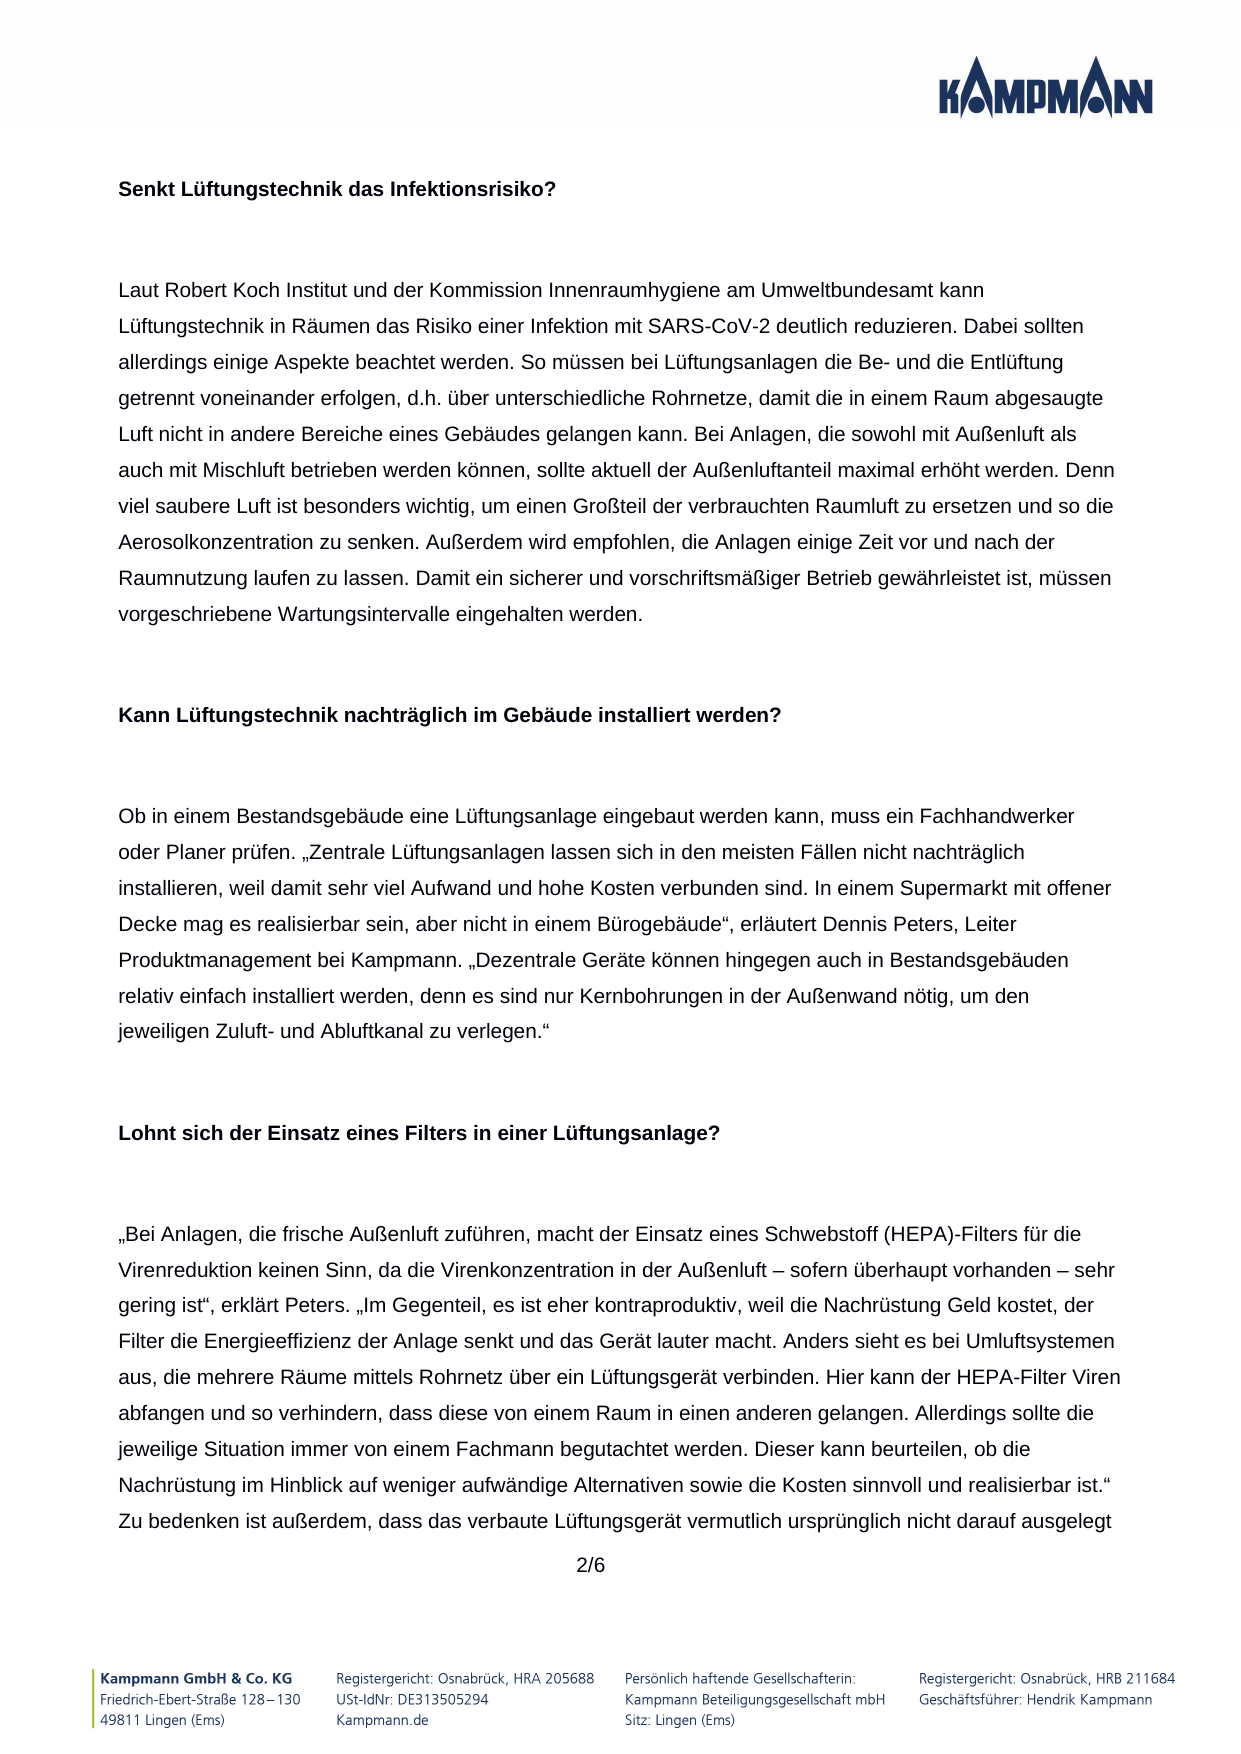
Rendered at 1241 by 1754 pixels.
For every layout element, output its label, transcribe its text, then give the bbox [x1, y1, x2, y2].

text Ob in einem Bestandsgebäude eine Lüftungsanlage eingebaut werden kann, muss ein Fachhandwerker oder Planer prüfen. „Zentrale Lüftungsanlagen lassen sich in den meisten Fällen nicht nachträglich installieren, weil damit sehr viel Aufwand und hohe Kosten verbunden sind. In einem Supermarkt mit offener Decke mag es realisierbar sein, aber nicht in einem Bürogebäude“, erläutert Dennis Peters, Leiter Produktmanagement bei Kampmann. „Dezentrale Geräte können hingegen auch in Bestandsgebäuden relativ einfach installiert werden, denn es sind nur Kernbohrungen in der Außenwand nötig, um den jeweiligen Zuluft- und Abluftkanal zu verlegen.“ [118, 804, 1122, 1043]
text Laut Robert Koch Institut und der Kommission Innenraumhygiene am Umweltbundesamt kann Lüftungstechnik in Räumen das Risiko einer Infektion mit SARS-CoV-2 deutlich reduzieren. Dabei sollten allerdings einige Aspekte beachtet werden. So müssen bei Lüftungsanlagen die Be- und die Entlüftung getrennt voneinander erfolgen, d.h. über unterschiedliche Rohrnetze, damit die in einem Raum abgesaugte Luft nicht in andere Bereiche eines Gebäudes gelangen kann. Bei Anlagen, die sowohl mit Außenluft als auch mit Mischluft betrieben werden können, sollte aktuell der Außenluftanteil maximal erhöht werden. Denn viel saubere Luft ist besonders wichtig, um einen Großteil der verbrauchten Raumluft zu ersetzen und so die Aerosolkonzentration zu senken. Außerdem wird empfohlen, die Anlagen einige Zeit vor und nach der Raumnutzung laufen zu lassen. Damit ein sicherer und vorschriftsmäßiger Betrieb gewährleistet ist, müssen vorgeschriebene Wartungsintervalle eingehalten werden. [118, 278, 1122, 626]
text Senkt Lüftungstechnik das Infektionsrisiko? [118, 177, 1122, 201]
text Lohnt sich der Einsatz eines Filters in einer Lüftungsanlage? [118, 1120, 1122, 1144]
picture [0, 0, 1241, 131]
text Kann Lüftungstechnik nachträglich im Gebäude installiert werden? [118, 703, 1122, 727]
picture [0, 1612, 1240, 1754]
